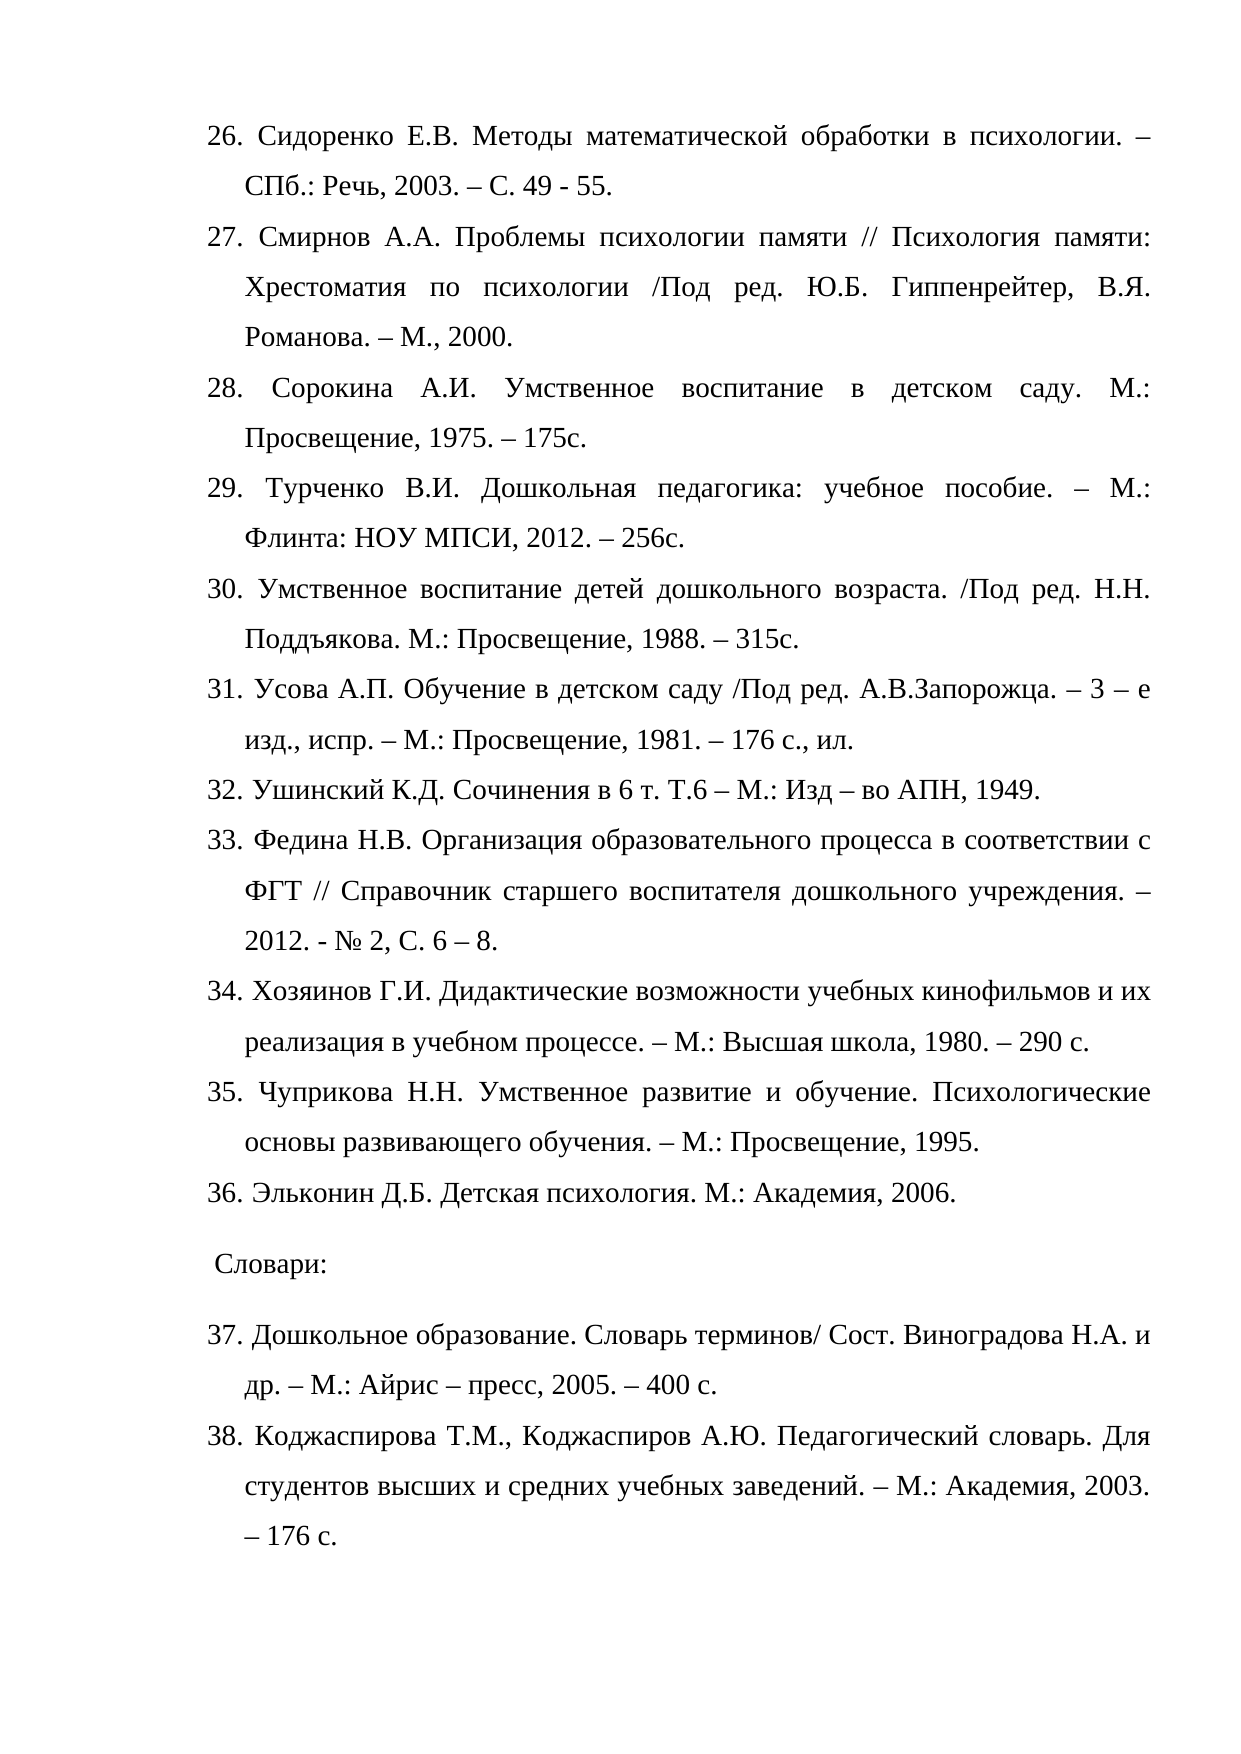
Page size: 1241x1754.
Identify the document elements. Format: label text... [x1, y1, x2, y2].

list Смирнов А.А. Проблемы психологии памяти // Психология памяти: Хрестоматия по психологии /Под ред. Ю.Б. Гиппенрейтер, В.Я. Романова. – М., 2000. [207, 219, 1152, 353]
list Чуприкова Н.Н. Умственное развитие и обучение. Психологические основы развивающего обучения. – М.: Просвещение, 1995. [207, 1074, 1152, 1158]
list Коджаспирова Т.М., Коджаспиров А.Ю. Педагогический словарь. Для студентов высших и средних учебных заведений. – М.: Академия, 2003. – 176 с. [207, 1418, 1152, 1552]
list Сорокина А.И. Умственное воспитание в детском саду. М.: Просвещение, 1975. – 175с. [207, 370, 1152, 453]
list Хозяинов Г.И. Дидактические возможности учебных кинофильмов и их реализация в учебном процессе. – М.: Высшая школа, 1980. – 290 с. [207, 973, 1152, 1057]
list Умственное воспитание детей дошкольного возраста. /Под ред. Н.Н. Поддъякова. М.: Просвещение, 1988. – 315с. [207, 571, 1152, 655]
list Сидоренко Е.В. Методы математической обработки в психологии. – СПб.: Речь, 2003. – С. 49 - 55. [207, 118, 1152, 202]
list Федина Н.В. Организация образовательного процесса в соответствии с ФГТ // Справочник старшего воспитателя дошкольного учреждения. – 2012. - № 2, С. 6 – 8. [207, 822, 1152, 957]
list Турченко В.И. Дошкольная педагогика: учебное пособие. – М.: Флинта: НОУ МПСИ, 2012. – 256с. [207, 470, 1152, 554]
list Усова А.П. Обучение в детском саду /Под ред. А.В.Запорожца. – 3 – е изд., испр. – М.: Просвещение, 1981. – 176 с., ил. [207, 672, 1152, 755]
text Словари: [207, 1246, 1152, 1279]
list Дошкольное образование. Словарь терминов/ Сост. Виноградова Н.А. и др. – М.: Айрис – пресс, 2005. – 400 с. [207, 1317, 1152, 1401]
list Ушинский К.Д. Сочинения в 6 т. Т.6 – М.: Изд – во АПН, 1949. [207, 772, 1152, 806]
list Эльконин Д.Б. Детская психология. М.: Академия, 2006. [207, 1175, 1152, 1208]
